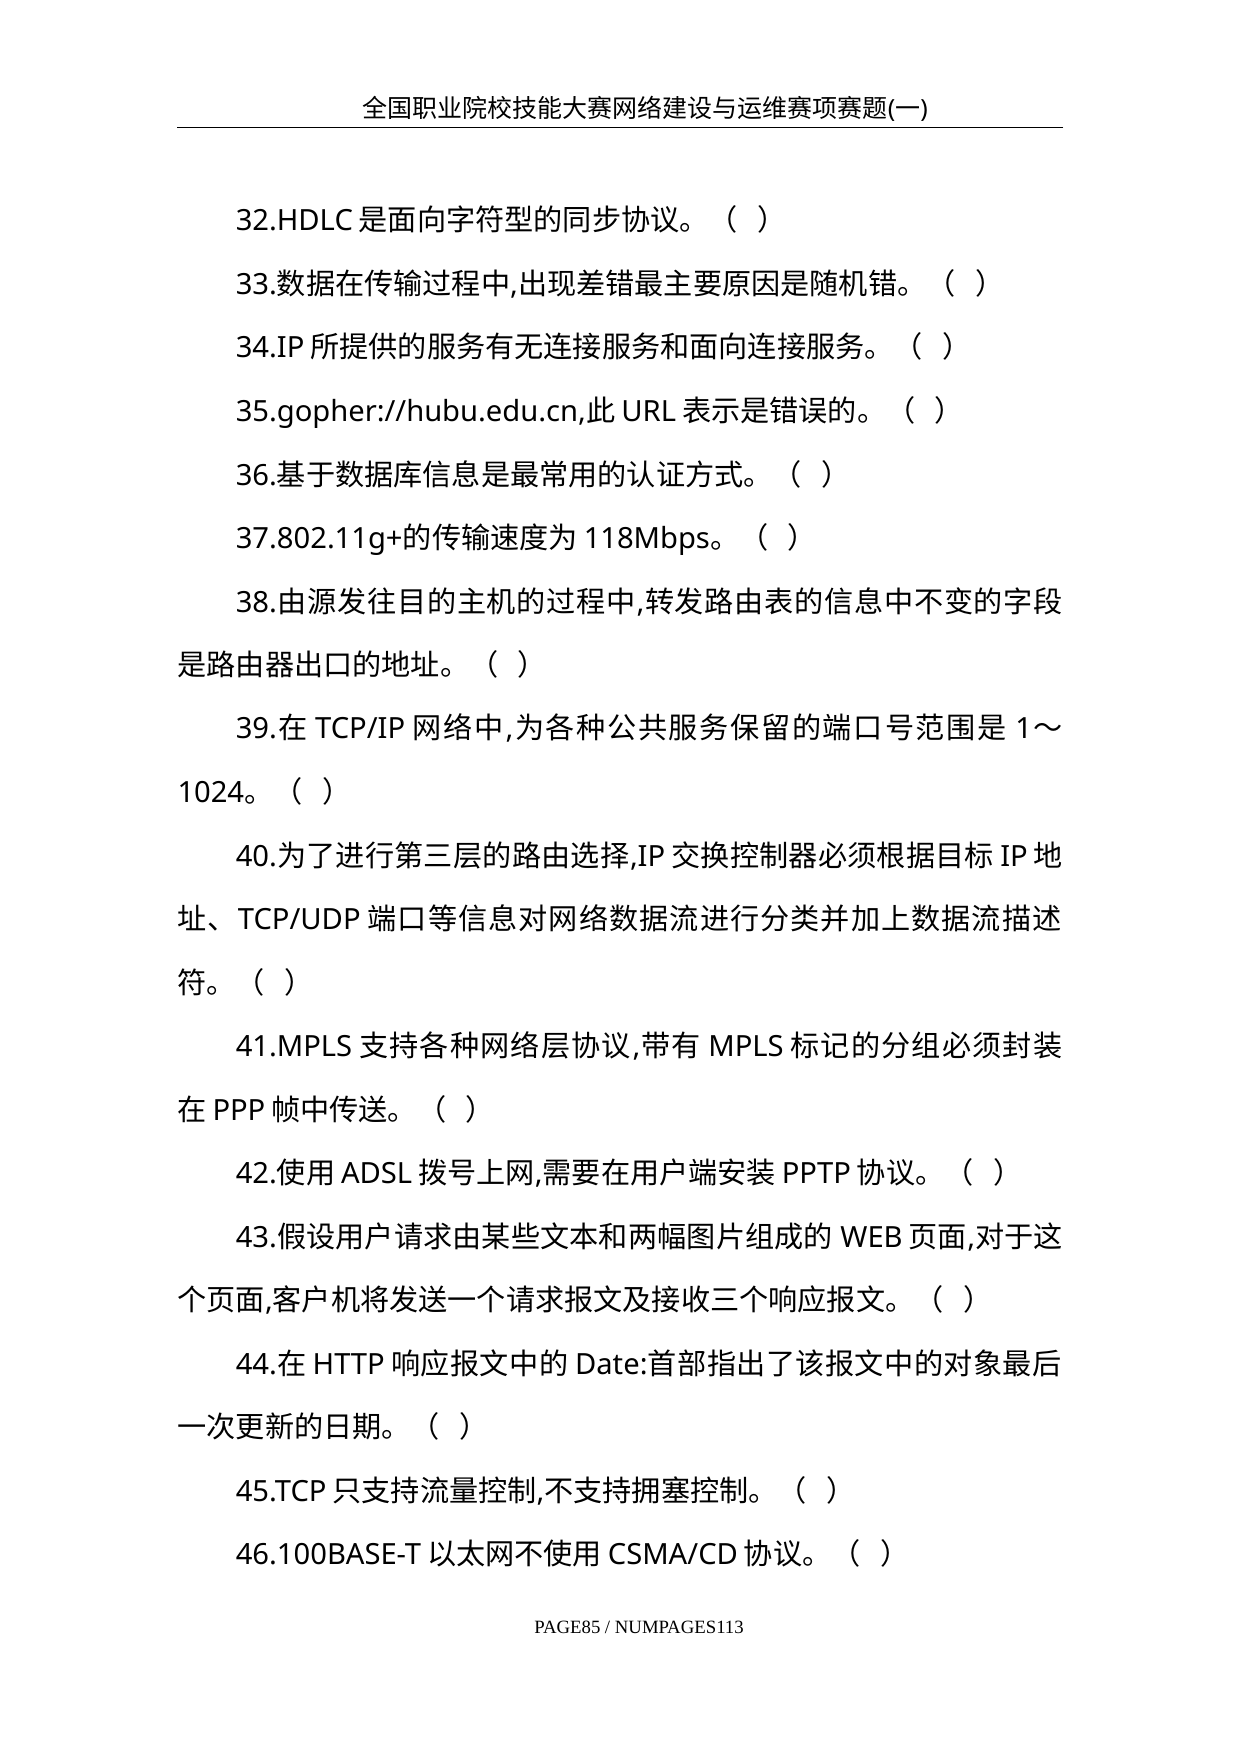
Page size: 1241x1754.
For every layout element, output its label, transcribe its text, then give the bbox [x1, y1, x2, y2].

text 37.802.11g+的传输速度为118Mbps。（ ） [177, 514, 1063, 557]
text 34.IP所提供的服务有无连接服务和面向连接服务。（ ） [177, 324, 1063, 366]
text 40.为了进行第三层的路由选择,IP交换控制器必须根据目标IP地址、TCP/UDP端口等信息对网络数据流进行分类并加上数据流描述符。（ ） [177, 832, 1063, 1002]
text 36.基于数据库信息是最常用的认证方式。（ ） [177, 451, 1063, 493]
text 35.gopher://hubu.edu.cn,此URL表示是错误的。（ ） [177, 387, 1063, 430]
text 42.使用ADSL拨号上网,需要在用户端安装PPTP协议。（ ） [177, 1150, 1063, 1192]
text 45.TCP只支持流量控制,不支持拥塞控制。（ ） [177, 1467, 1063, 1510]
text 43.假设用户请求由某些文本和两幅图片组成的WEB页面,对于这个页面,客户机将发送一个请求报文及接收三个响应报文。（ ） [177, 1213, 1063, 1319]
text 46.100BASE-T以太网不使用CSMA/CD协议。（ ） [177, 1531, 1063, 1573]
text 32.HDLC是面向字符型的同步协议。（ ） [177, 197, 1063, 239]
text 44.在HTTP响应报文中的Date:首部指出了该报文中的对象最后一次更新的日期。（ ） [177, 1340, 1063, 1446]
text 33.数据在传输过程中,出现差错最主要原因是随机错。（ ） [177, 260, 1063, 303]
text 39.在TCP/IP网络中,为各种公共服务保留的端口号范围是1～1024。（ ） [177, 705, 1063, 811]
text 38.由源发往目的主机的过程中,转发路由表的信息中不变的字段是路由器出口的地址。（ ） [177, 578, 1063, 684]
text 41.MPLS支持各种网络层协议,带有MPLS标记的分组必须封装在PPP帧中传送。（ ） [177, 1023, 1063, 1129]
